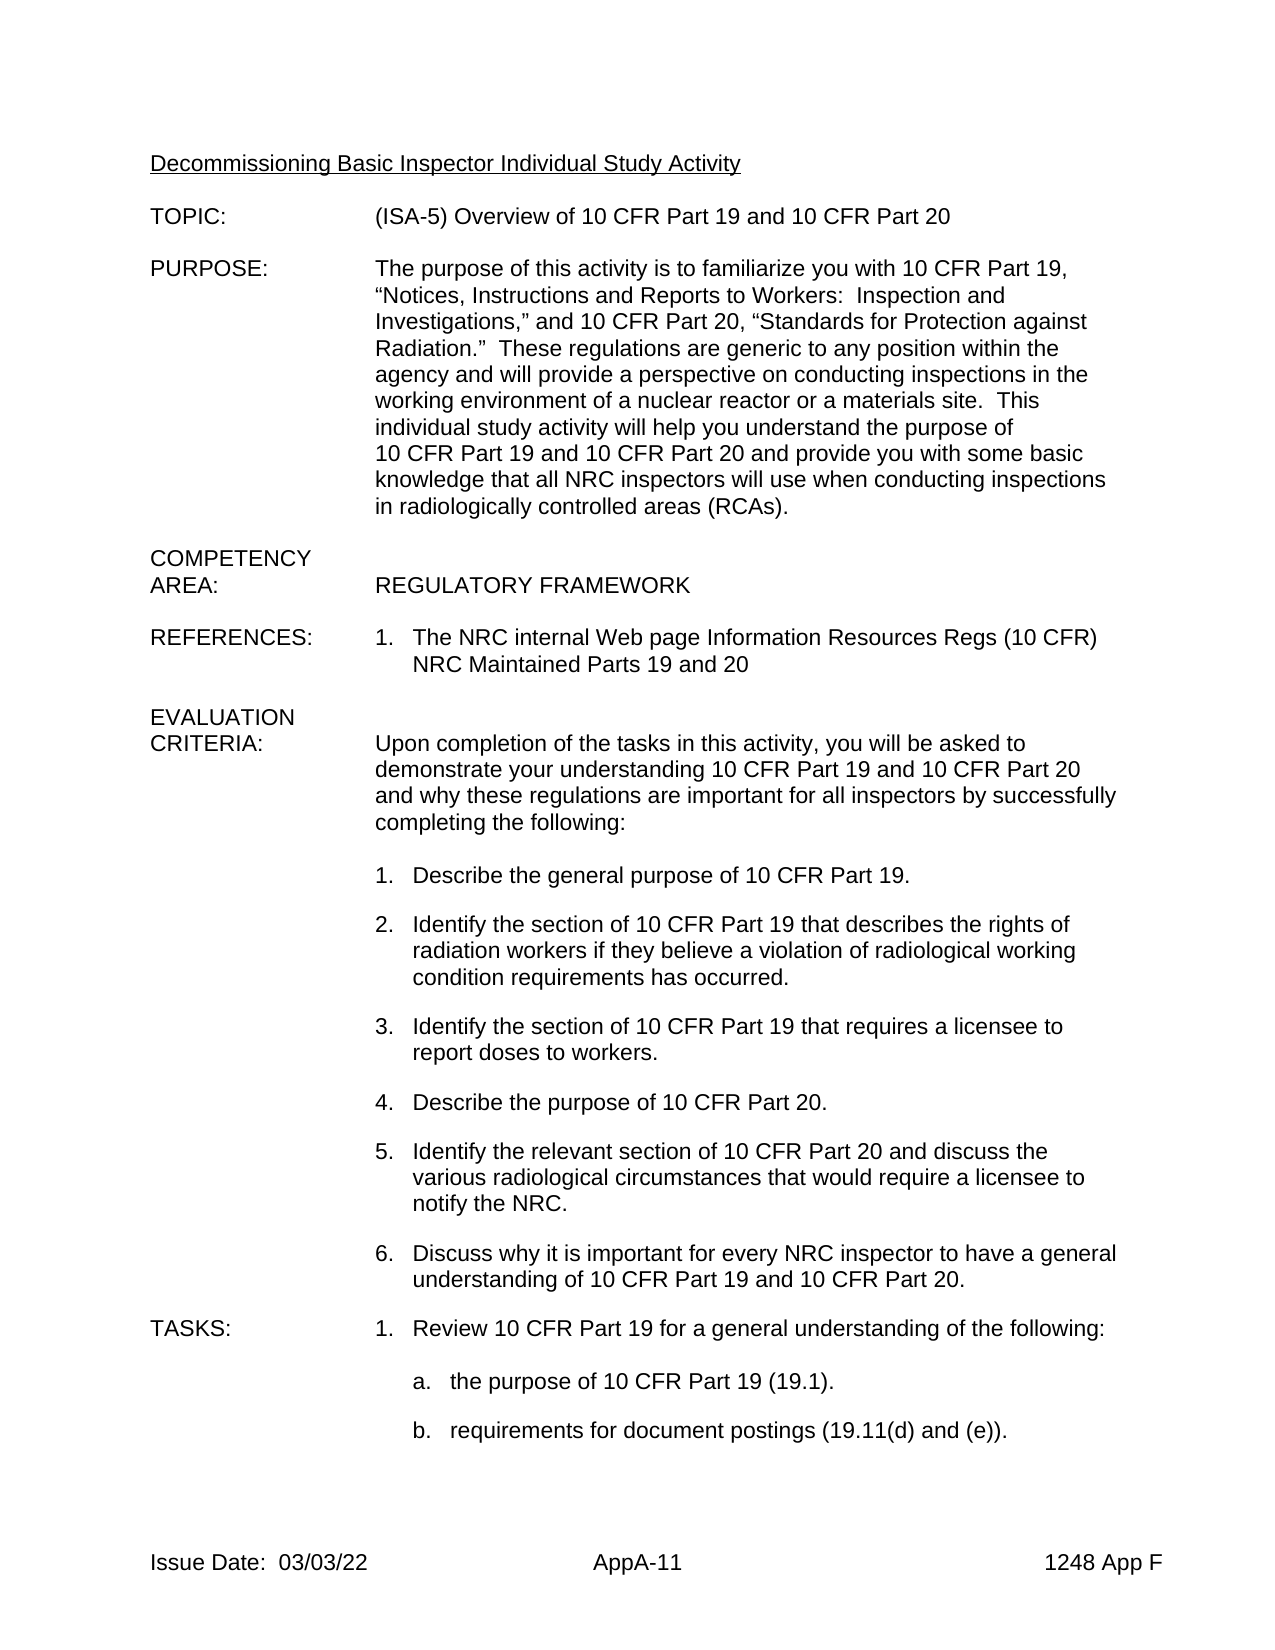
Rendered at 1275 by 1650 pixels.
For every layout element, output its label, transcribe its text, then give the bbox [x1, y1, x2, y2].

text COMPETENCY [150, 545, 1125, 572]
text AREA: REGULATORY FRAMEWORK [150, 572, 1125, 598]
text 5. Identify the relevant section of 10 CFR Part 20 and discuss the various radiological circumstances that would require a licensee to notify the NRC. [375, 1138, 1125, 1217]
text 1. Describe the general purpose of 10 CFR Part 19. [375, 862, 1125, 888]
text Decommissioning Basic Inspector Individual Study Activity [150, 150, 1125, 176]
text CRITERIA: Upon completion of the tasks in this activity, you will be asked to demonstrate your understanding 10 CFR Part 19 and 10 CFR Part 20 and why these regulations are important for all inspectors by successfully completing the following: [150, 730, 1125, 835]
text 6. Discuss why it is important for every NRC inspector to have a general understanding of 10 CFR Part 19 and 10 CFR Part 20. [375, 1240, 1125, 1292]
text a. the purpose of 10 CFR Part 19 (19.1). [412, 1368, 1125, 1394]
text PURPOSE: The purpose of this activity is to familiarize you with 10 CFR Part 19, “Notices, Instructions and Reports to Workers: Inspection and Investigations,” and 10 CFR Part 20, “Standards for Protection against Radiation.” These regulations are generic to any position within the agency and will provide a perspective on conducting inspections in the working environment of a nuclear reactor or a materials site. This individual study activity will help you understand the purpose of 10 CFR Part 19 and 10 CFR Part 20 and provide you with some basic knowledge that all NRC inspectors will use when conducting inspections in radiologically controlled areas (RCAs). [150, 255, 1125, 519]
text REFERENCES: 1. The NRC internal Web page Information Resources Regs (10 CFR) NRC Maintained Parts 19 and 20 [150, 624, 1125, 677]
text TOPIC: (ISA-5) Overview of 10 CFR Part 19 and 10 CFR Part 20 [150, 203, 1125, 229]
text 3. Identify the section of 10 CFR Part 19 that requires a licensee to report doses to workers. [375, 1013, 1125, 1066]
text 4. Describe the purpose of 10 CFR Part 20. [375, 1088, 1125, 1115]
text 2. Identify the section of 10 CFR Part 19 that describes the rights of radiation workers if they believe a violation of radiological working condition requirements has occurred. [375, 911, 1125, 990]
text EVALUATION [150, 703, 1125, 730]
text TASKS: 1. Review 10 CFR Part 19 for a general understanding of the following: [150, 1315, 1125, 1342]
text b. requirements for document postings (19.11(d) and (e)). [412, 1417, 1125, 1444]
